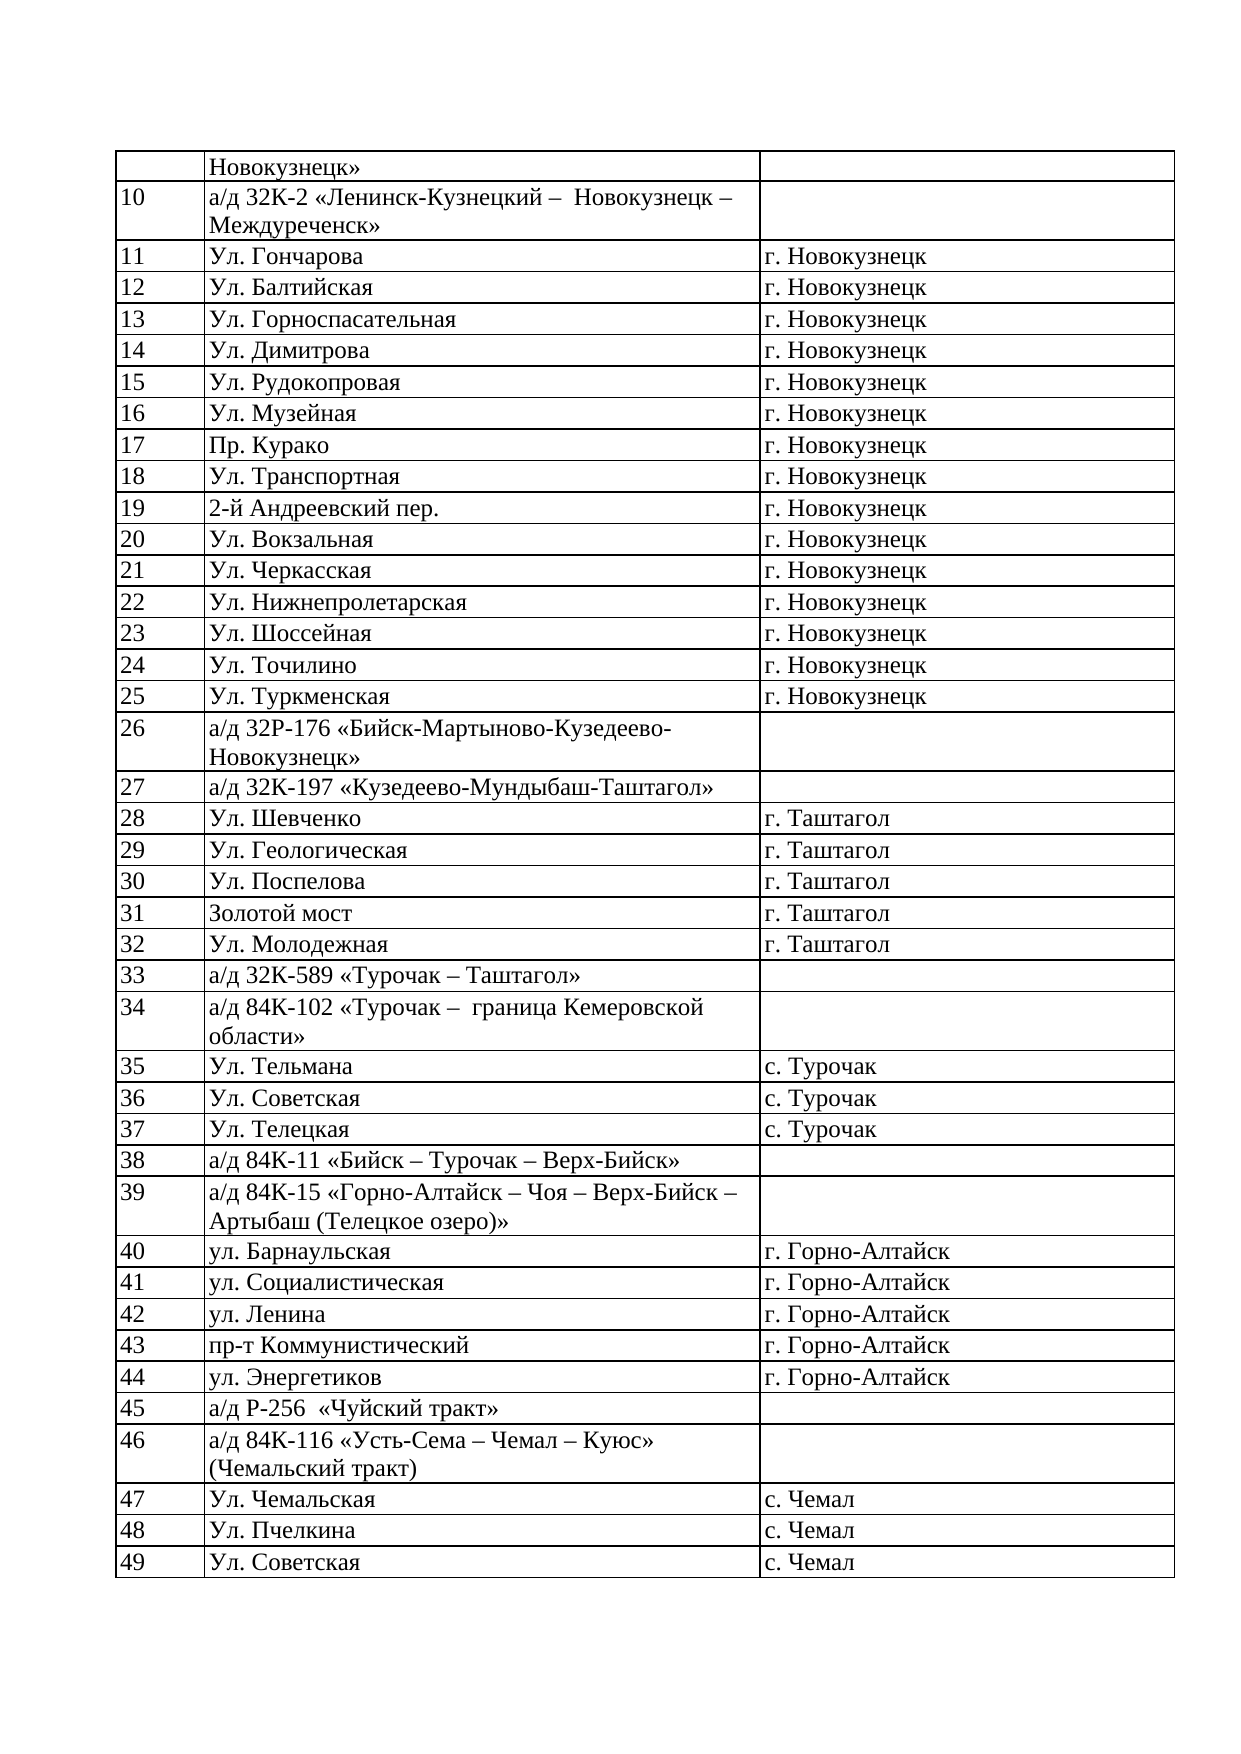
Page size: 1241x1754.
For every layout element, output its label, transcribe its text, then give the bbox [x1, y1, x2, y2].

table_cell [761, 713, 1174, 770]
table_cell 2-й Андреевский пер. [205, 493, 759, 522]
table_cell а/д 84К-116 «Усть-Сема – Чемал – Куюс» (Чемальский тракт) [205, 1425, 759, 1482]
table_cell 23 [117, 618, 204, 648]
table_cell Ул. Вокзальная [205, 524, 759, 554]
table_cell Ул. Геологическая [205, 835, 759, 865]
table_cell Ул. Гончарова [205, 241, 759, 271]
table_cell Ул. Пчелкина [205, 1515, 759, 1545]
table_cell г. Новокузнецк [761, 430, 1174, 459]
table_cell а/д 32К-197 «Кузедеево-Мундыбаш-Таштагол» [205, 772, 759, 802]
table_cell г. Горно-Алтайск [761, 1236, 1174, 1266]
table_cell 10 [117, 182, 204, 239]
table_cell 32 [117, 929, 204, 959]
table_cell Золотой мост [205, 898, 759, 928]
table_cell г. Таштагол [761, 929, 1174, 959]
table_cell 22 [117, 587, 204, 617]
table_cell Ул. Горноспасательная [205, 304, 759, 334]
table_cell г. Новокузнецк [761, 241, 1174, 271]
table_cell [761, 961, 1174, 991]
table_cell Ул. Черкасская [205, 556, 759, 585]
table_cell 30 [117, 866, 204, 896]
table_cell а/д 84К-102 «Турочак – граница Кемеровской области» [205, 992, 759, 1049]
table_cell [761, 1393, 1174, 1423]
table_cell г. Новокузнецк [761, 461, 1174, 491]
table_cell 43 [117, 1331, 204, 1360]
table_cell г. Новокузнецк [761, 398, 1174, 428]
table_cell Ул. Точилино [205, 650, 759, 680]
table_cell а/д 32Р-176 «Бийск-Мартыново-Кузедеево-Новокузнецк» [205, 713, 759, 770]
table_cell Ул. Чемальская [205, 1484, 759, 1514]
table_cell 24 [117, 650, 204, 680]
table_cell пр-т Коммунистический [205, 1331, 759, 1360]
table_cell г. Новокузнецк [761, 304, 1174, 334]
table_cell 28 [117, 803, 204, 833]
table_cell г. Новокузнецк [761, 587, 1174, 617]
table_cell 26 [117, 713, 204, 770]
table_cell [761, 152, 1174, 180]
table_cell Пр. Курако [205, 430, 759, 459]
table_cell 14 [117, 335, 204, 365]
table_cell г. Новокузнецк [761, 556, 1174, 585]
table_cell 16 [117, 398, 204, 428]
table_cell г. Таштагол [761, 898, 1174, 928]
table_cell г. Таштагол [761, 803, 1174, 833]
table_cell с. Чемал [761, 1484, 1174, 1514]
table_cell 44 [117, 1362, 204, 1392]
table_cell Ул. Советская [205, 1547, 759, 1577]
table_cell с. Чемал [761, 1515, 1174, 1545]
table_cell г. Новокузнецк [761, 367, 1174, 397]
table_cell г. Новокузнецк [761, 681, 1174, 711]
table_cell г. Горно-Алтайск [761, 1362, 1174, 1392]
table_cell 37 [117, 1114, 204, 1144]
table_cell Ул. Рудокопровая [205, 367, 759, 397]
table_cell а/д 84К-15 «Горно-Алтайск – Чоя – Верх-Бийск – Артыбаш (Телецкое озеро)» [205, 1177, 759, 1234]
table_cell Ул. Балтийская [205, 272, 759, 302]
table_cell г. Таштагол [761, 835, 1174, 865]
table_cell 47 [117, 1484, 204, 1514]
table_cell 31 [117, 898, 204, 928]
table_cell 27 [117, 772, 204, 802]
table_cell а/д Р-256 «Чуйский тракт» [205, 1393, 759, 1423]
table_cell 41 [117, 1268, 204, 1297]
table_cell с. Турочак [761, 1051, 1174, 1081]
table_cell [761, 182, 1174, 239]
table_cell с. Чемал [761, 1547, 1174, 1577]
table_cell 25 [117, 681, 204, 711]
table_cell 38 [117, 1146, 204, 1175]
table_cell 9 [117, 152, 204, 180]
table_cell 39 [117, 1177, 204, 1234]
table_cell Ул. Транспортная [205, 461, 759, 491]
table_cell 20 [117, 524, 204, 554]
table_cell а/д 32К-2 «Ленинск-Кузнецкий – Новокузнецк – Междуреченск» [205, 182, 759, 239]
table_cell 13 [117, 304, 204, 334]
table_cell г. Новокузнецк [761, 618, 1174, 648]
table_cell Ул. Поспелова [205, 866, 759, 896]
table_cell Ул. Шевченко [205, 803, 759, 833]
table_cell г. Новокузнецк [761, 524, 1174, 554]
table_cell 15 [117, 367, 204, 397]
table_cell 11 [117, 241, 204, 271]
table_cell 21 [117, 556, 204, 585]
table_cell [205, 152, 759, 180]
table_cell 17 [117, 430, 204, 459]
table_cell Ул. Советская [205, 1083, 759, 1112]
table_cell г. Новокузнецк [761, 335, 1174, 365]
table_cell Ул. Тельмана [205, 1051, 759, 1081]
table_cell ул. Социалистическая [205, 1268, 759, 1297]
table_cell Ул. Туркменская [205, 681, 759, 711]
table_cell 34 [117, 992, 204, 1049]
table_cell с. Турочак [761, 1114, 1174, 1144]
table_cell ул. Ленина [205, 1299, 759, 1329]
table_cell 42 [117, 1299, 204, 1329]
table_cell [761, 1177, 1174, 1234]
table_cell ул. Энергетиков [205, 1362, 759, 1392]
table_cell [761, 1425, 1174, 1482]
table_cell г. Новокузнецк [761, 493, 1174, 522]
table_cell 35 [117, 1051, 204, 1081]
table_cell 33 [117, 961, 204, 991]
table_cell г. Новокузнецк [761, 272, 1174, 302]
table_cell [761, 992, 1174, 1049]
table_cell Ул. Музейная [205, 398, 759, 428]
table_cell [761, 1146, 1174, 1175]
table_cell с. Турочак [761, 1083, 1174, 1112]
table_cell г. Новокузнецк [761, 650, 1174, 680]
table_cell 36 [117, 1083, 204, 1112]
table_cell а/д 84К-11 «Бийск – Турочак – Верх-Бийск» [205, 1146, 759, 1175]
table_cell ул. Барнаульская [205, 1236, 759, 1266]
table_cell 19 [117, 493, 204, 522]
table_cell г. Горно-Алтайск [761, 1299, 1174, 1329]
table_cell 40 [117, 1236, 204, 1266]
table_cell а/д 32К-589 «Турочак – Таштагол» [205, 961, 759, 991]
table_cell г. Таштагол [761, 866, 1174, 896]
table_cell Ул. Молодежная [205, 929, 759, 959]
table_cell 18 [117, 461, 204, 491]
table_cell 48 [117, 1515, 204, 1545]
table_cell Ул. Нижнепролетарская [205, 587, 759, 617]
table_cell 49 [117, 1547, 204, 1577]
table_cell 45 [117, 1393, 204, 1423]
table_cell Ул. Димитрова [205, 335, 759, 365]
table_cell г. Горно-Алтайск [761, 1331, 1174, 1360]
table_cell 46 [117, 1425, 204, 1482]
table_cell Ул. Телецкая [205, 1114, 759, 1144]
table_cell Ул. Шоссейная [205, 618, 759, 648]
table_cell 12 [117, 272, 204, 302]
table_cell 29 [117, 835, 204, 865]
table_cell г. Горно-Алтайск [761, 1268, 1174, 1297]
table_cell [761, 772, 1174, 802]
